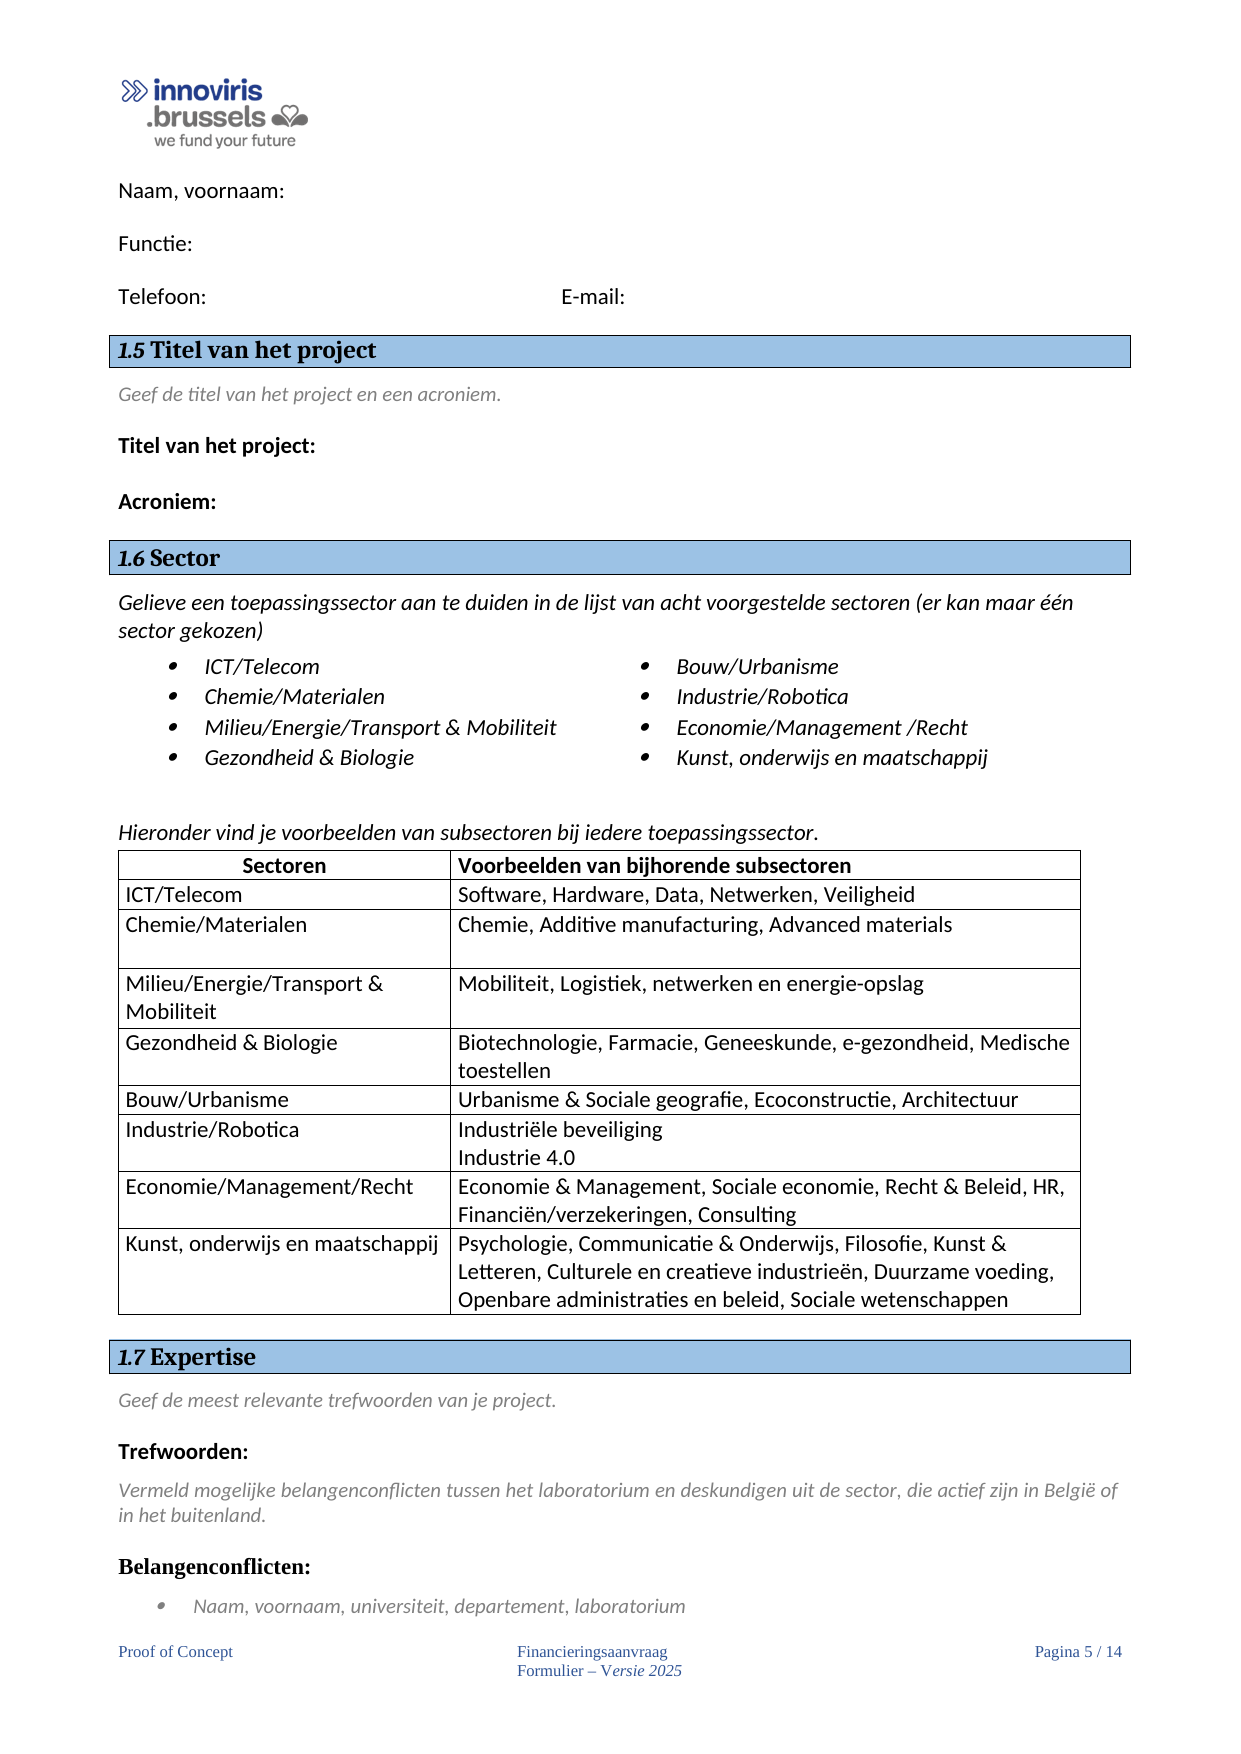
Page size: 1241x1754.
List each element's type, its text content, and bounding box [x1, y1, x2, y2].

text Acroniem: [118, 487, 1122, 515]
table_cell Mobiliteit, Logistiek, netwerken en energie-opslag [451, 969, 1080, 1027]
table_cell Milieu/Energie/Transport & Mobiliteit [119, 969, 450, 1027]
table_cell Gezondheid & Biologie [119, 1029, 450, 1084]
table_cell Economie/Management/Recht [119, 1172, 450, 1228]
text Gelieve een toepassingssector aan te duiden in de lijst van acht voorgestelde sectoren (er kan maar één sector gekozen) [118, 588, 1122, 644]
table_header Voorbeelden van bijhorende subsectoren [451, 851, 1080, 879]
text Belangenconflicten: [118, 1553, 1122, 1579]
picture [118, 75, 310, 150]
table_cell ICT/Telecom [119, 880, 450, 909]
subtitle Titel van het project [110, 336, 1130, 367]
text Geef de meest relevante trefwoorden van je project. [118, 1387, 1122, 1412]
table_cell Biotechnologie, Farmacie, Geneeskunde, e-gezondheid, Medische toestellen [451, 1029, 1080, 1084]
table_cell Kunst, onderwijs en maatschappij [119, 1229, 450, 1313]
text Telefoon: E-mail: [118, 282, 1122, 310]
table_cell Industrie/Robotica [119, 1115, 450, 1171]
text Hieronder vind je voorbeelden van subsectoren bij iedere toepassingssector. [118, 818, 1122, 846]
table_header Sectoren [119, 851, 450, 879]
table_cell Economie & Management, Sociale economie, Recht & Beleid, HR, Financiën/verzekeringen, Consulting [451, 1172, 1080, 1228]
table_cell Bouw/Urbanisme [119, 1086, 450, 1114]
table_header ICT/Telecom Chemie/Materialen Milieu/Energie/Transport & Mobiliteit Gezondheid & Biologie [118, 652, 590, 789]
table_cell Psychologie, Communicatie & Onderwijs, Filosofie, Kunst & Letteren, Culturele en creatieve industrieën, Duurzame voeding, Openbare administraties en beleid, Sociale wetenschappen [451, 1229, 1080, 1313]
table_cell Urbanisme & Sociale geografie, Ecoconstructie, Architectuur [451, 1086, 1080, 1114]
text Vermeld mogelijke belangenconflicten tussen het laboratorium en deskundigen uit de sector, die actief zijn in België of in het buitenland. [118, 1477, 1122, 1528]
table_header Bouw/Urbanisme Industrie/Robotica Economie/Management /Recht Kunst, onderwijs en maatschappij [590, 652, 1062, 789]
list Naam, voornaam, universiteit, departement, laboratorium [156, 1591, 1122, 1618]
text Geef de titel van het project en een acroniem. [118, 381, 1122, 406]
text Functie: [118, 229, 1122, 257]
table_cell Industriële beveiliging Industrie 4.0 [451, 1115, 1080, 1171]
table_cell Software, Hardware, Data, Netwerken, Veiligheid [451, 880, 1080, 909]
text Naam, voornaam: [118, 176, 1122, 204]
text Titel van het project: [118, 431, 1122, 459]
text Trefwoorden: [118, 1437, 1122, 1465]
subtitle Sector [110, 541, 1130, 574]
table_cell Chemie, Additive manufacturing, Advanced materials [451, 910, 1080, 968]
subtitle Expertise [110, 1341, 1130, 1373]
table_cell Chemie/Materialen [119, 910, 450, 968]
